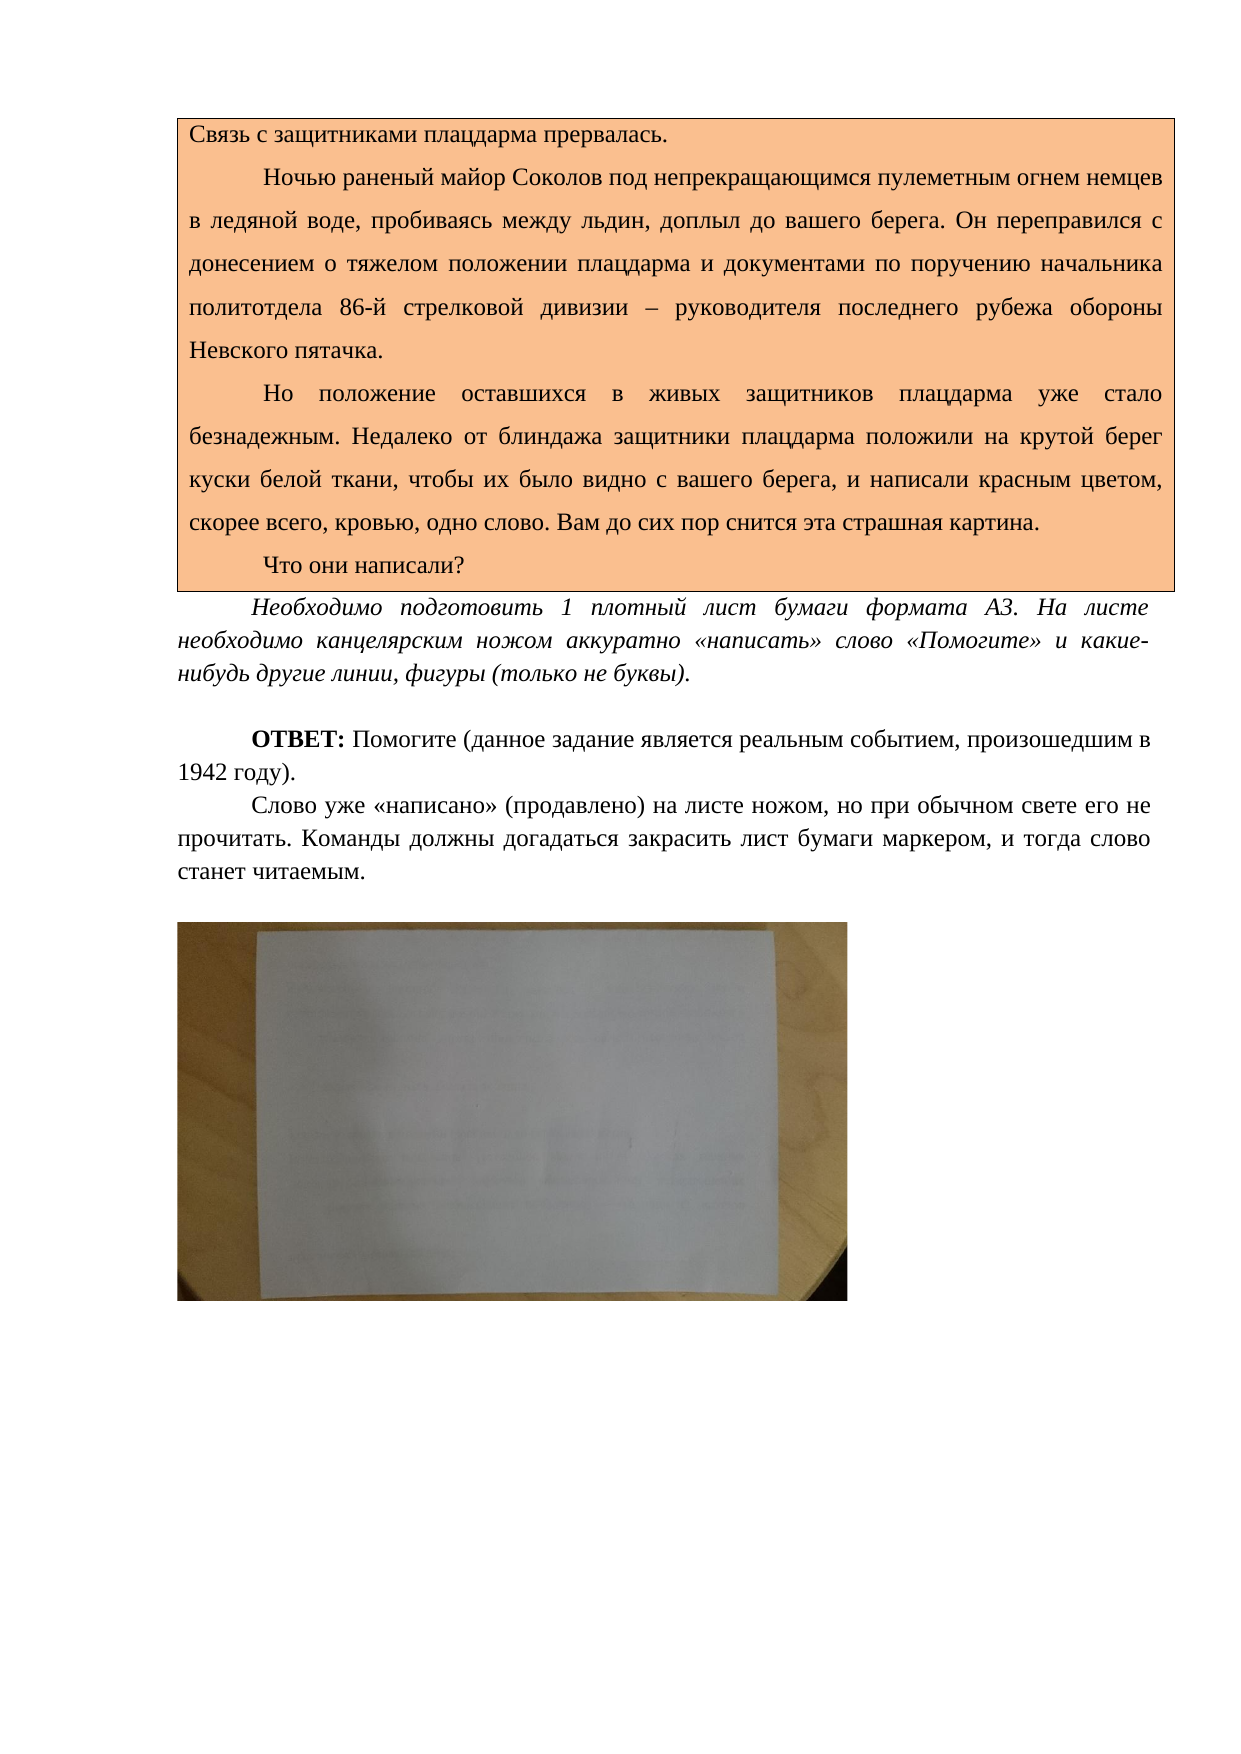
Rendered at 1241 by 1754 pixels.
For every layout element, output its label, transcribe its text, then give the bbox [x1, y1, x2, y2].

text Необходимо подготовить 1 плотный лист бумаги формата А3. На листе необходимо канцелярским ножом аккуратно «написать» слово «Помогите» и какие-нибудь другие линии, фигуры (только не буквы). [177, 592, 1152, 687]
text ОТВЕТ: Помогите (данное задание является реальным событием, произошедшим в 1942 году). [177, 724, 1152, 786]
text Слово уже «написано» (продавлено) на листе ножом, но при обычном свете его не прочитать. Команды должны догадаться закрасить лист бумаги маркером, и тогда слово станет читаемым. [177, 790, 1152, 885]
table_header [178, 119, 1174, 591]
picture [177, 922, 848, 1301]
